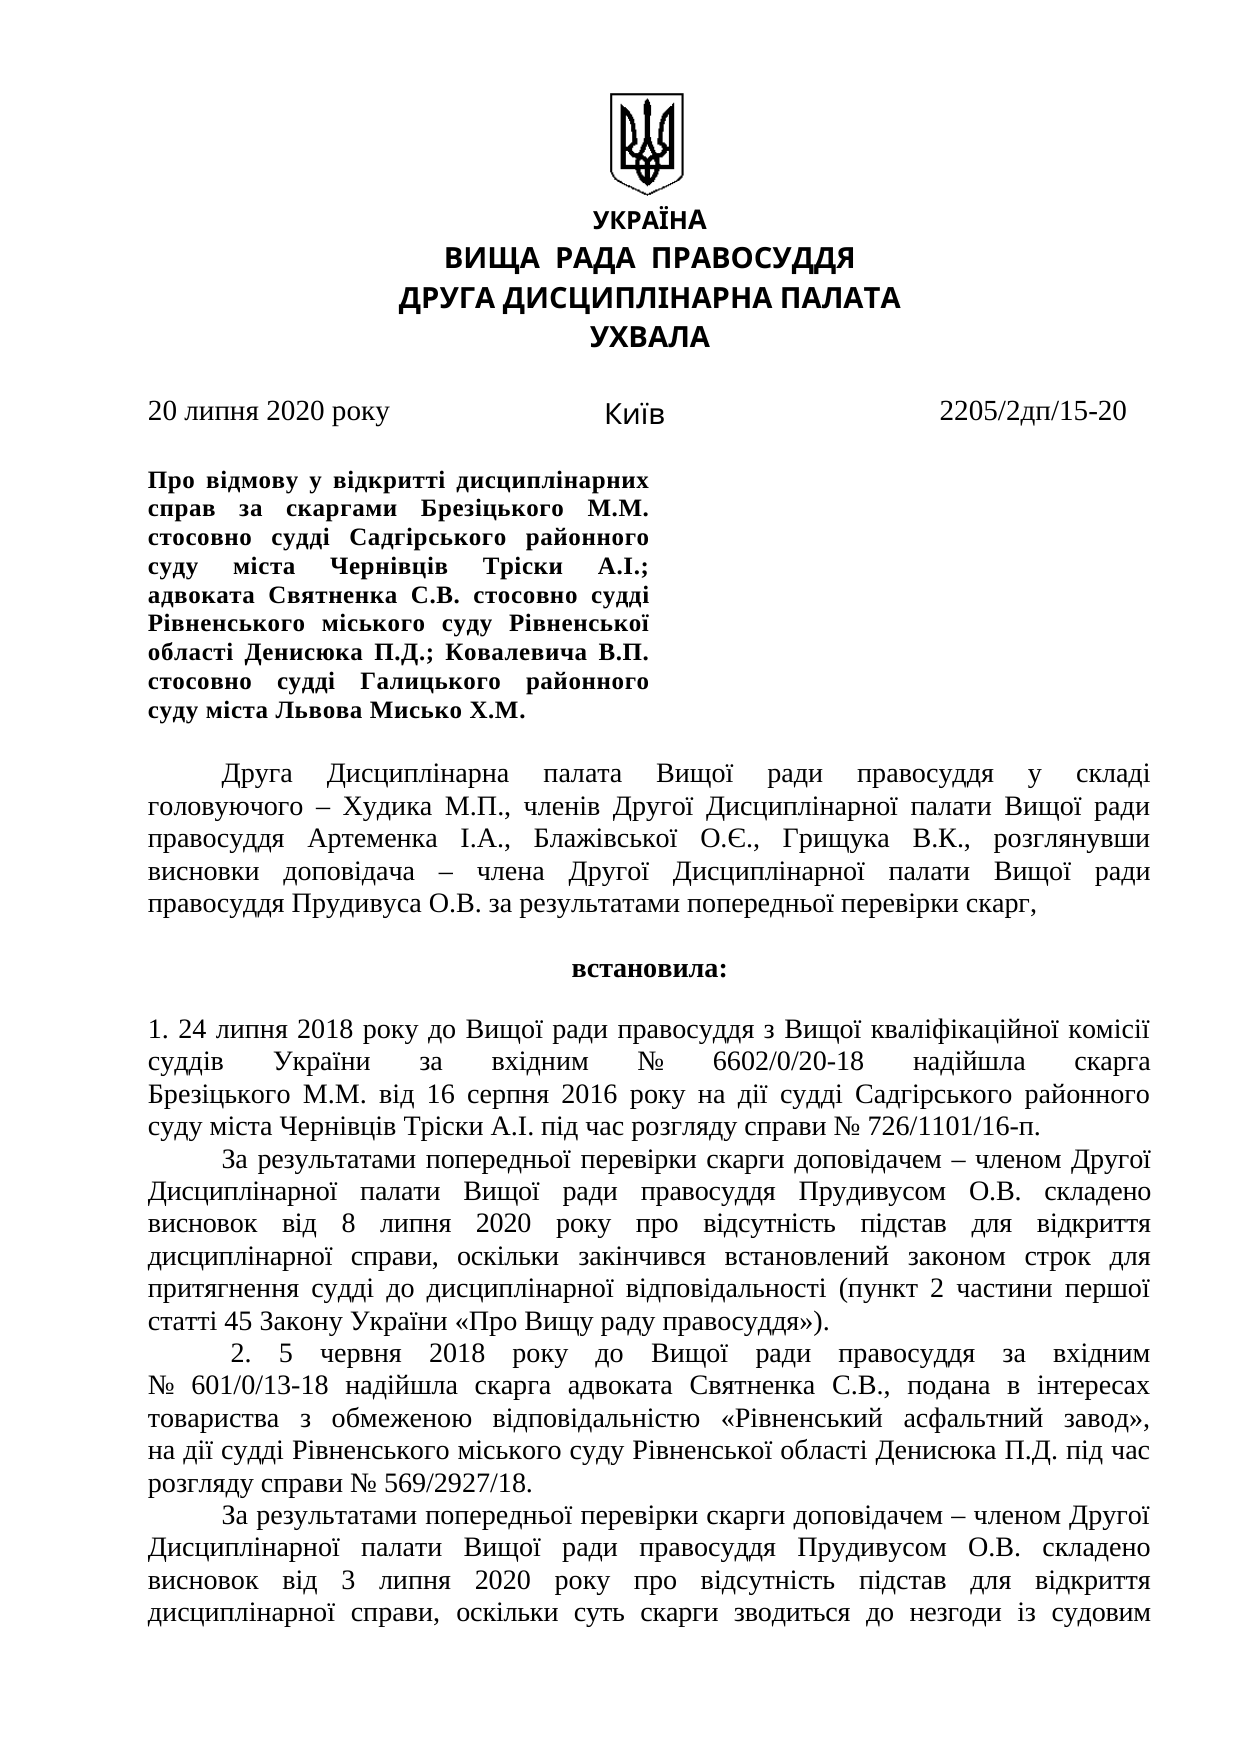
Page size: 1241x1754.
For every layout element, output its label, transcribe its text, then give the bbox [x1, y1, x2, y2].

table_header 2205/2дп/15-20 [928, 393, 1240, 437]
text Друга Дисциплінарна палата Вищої ради правосуддя у складі головуючого – Худика М.П., членів Другої Дисциплінарної палати Вищої ради правосуддя Артеменка І.А., Блажівської О.Є., Грищука В.К., розглянувши висновки доповідача – члена Другої Дисциплінарної палати Вищої ради правосуддя Прудивуса О.В. за результатами попередньої перевірки скарг, [148, 757, 1152, 918]
text ДРУГА ДИСЦИПЛІНАРНА ПАЛАТА [148, 277, 1152, 317]
text 1. 24 липня 2018 року до Вищої ради правосуддя з Вищої кваліфікаційної комісії суддів України за вхідним № 6602/0/20-18 надійшла скарга Брезіцького М.М. від 16 серпня 2016 року на дії судді Садгірського районного суду міста Чернівців Тріски А.І. під час розгляду справи № 726/1101/16-п. [148, 1012, 1152, 1142]
list УХВАЛА [148, 317, 1152, 356]
text УКРАЇНА [148, 200, 1152, 237]
table_header Київ [524, 393, 928, 437]
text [148, 1498, 1152, 1628]
table_cell Про відмову у відкритті дисциплінарних справ за скаргами Брезіцького М.М. стосовно судді Садгірського районного суду міста Чернівців Тріски А.І.; адвоката Святненка С.В. стосовно судді Рівненського міського суду Рівненської області Денисюка П.Д.; Ковалевича В.П. стосовно судді Галицького районного суду міста Львова Мисько Х.М. [136, 437, 768, 757]
text 2. 5 червня 2018 року до Вищої ради правосуддя за вхідним № 601/0/13-18 надійшла скарга адвоката Святненка С.В., подана в інтересах товариства з обмеженою відповідальністю «Рівненський асфальтний завод», на дії судді Рівненського міського суду Рівненської області Денисюка П.Д. під час розгляду справи № 569/2927/18. [148, 1336, 1152, 1498]
text За результатами попередньої перевірки скарги доповідачем – членом Другої Дисциплінарної палати Вищої ради правосуддя Прудивусом О.В. складено висновок від 8 липня 2020 року про відсутність підстав для відкриття дисциплінарної справи, оскільки закінчився встановлений законом строк для притягнення судді до дисциплінарної відповідальності (пункт 2 частини першої статті 45 Закону України «Про Вищу раду правосуддя»). [148, 1142, 1152, 1336]
picture [607, 90, 691, 197]
table_header 20 липня 2020 року [136, 393, 524, 437]
text ВИЩА РАДА ПРАВОСУДДЯ [148, 237, 1152, 277]
text встановила: [148, 951, 1152, 983]
